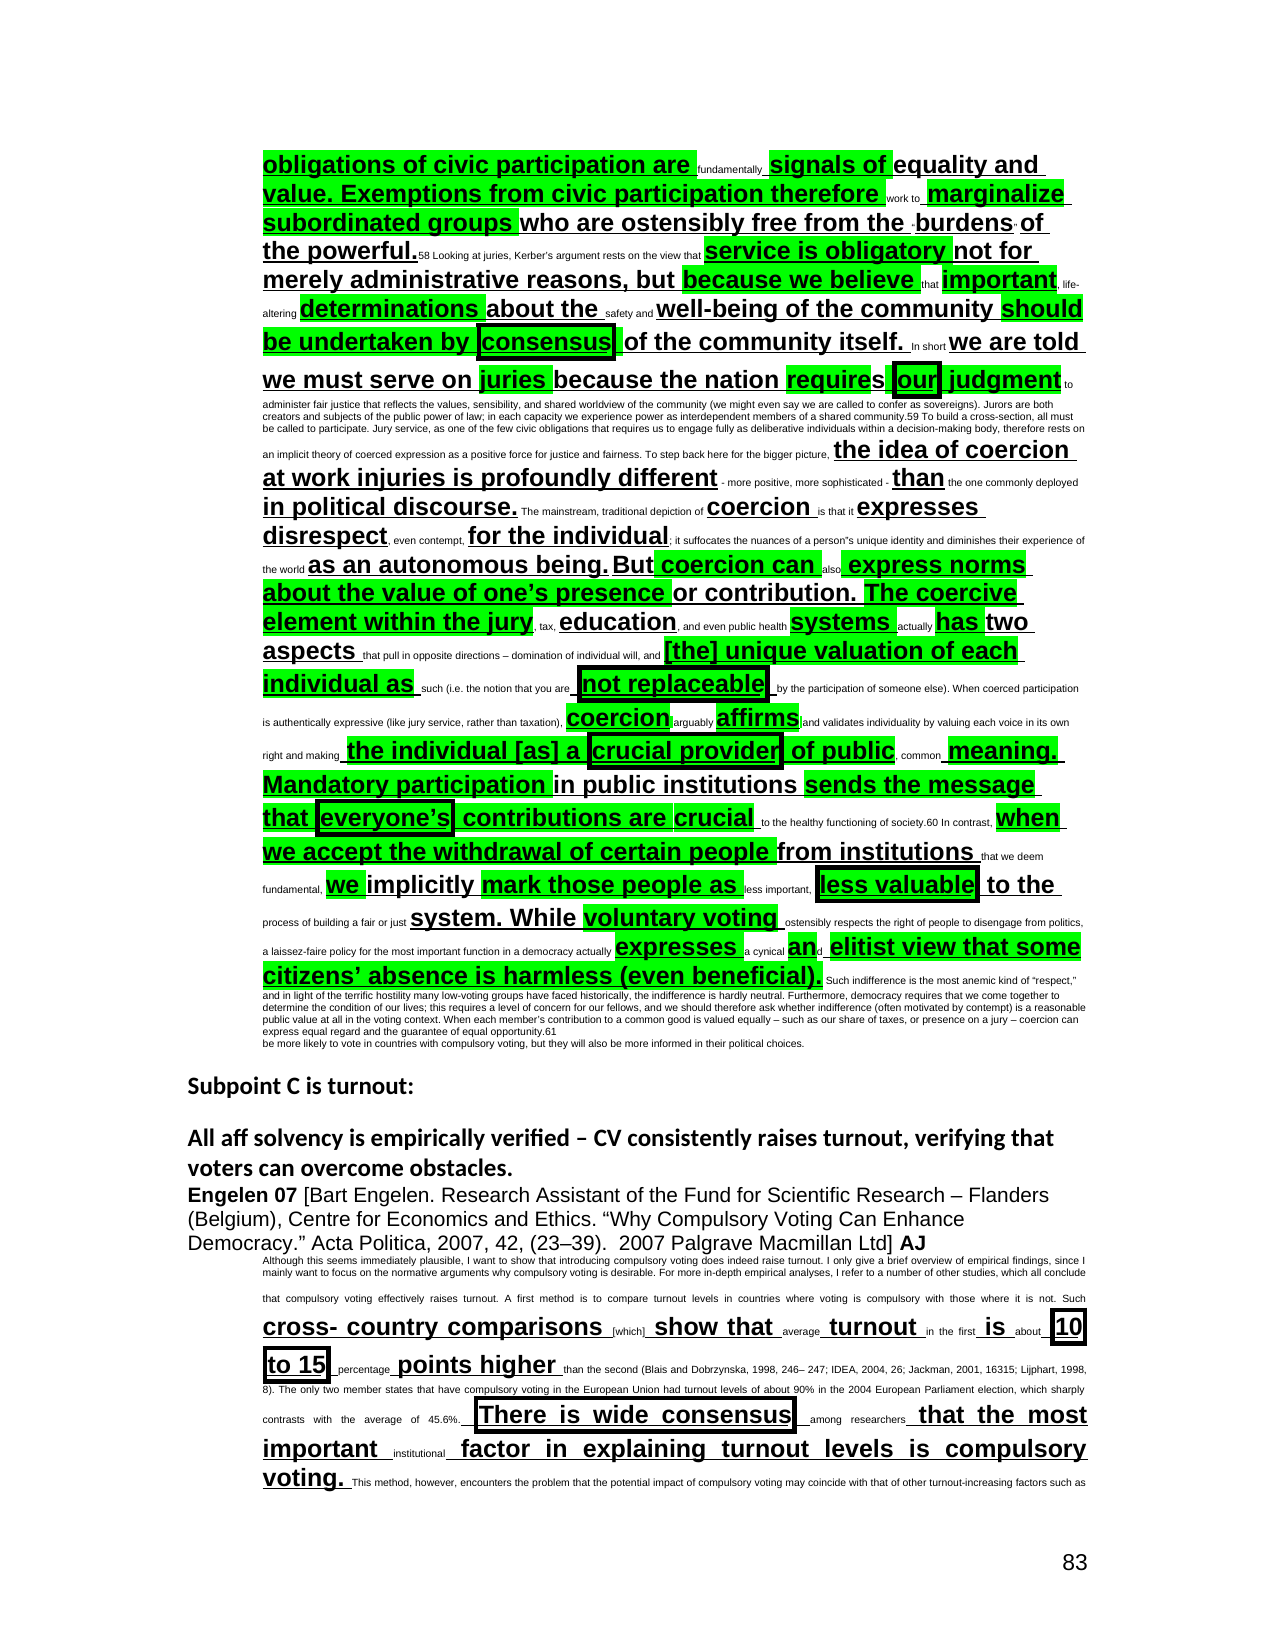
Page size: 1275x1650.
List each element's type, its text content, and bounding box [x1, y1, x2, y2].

subtitle All aff solvency is empirically verified – CV consistently raises turnout, verifying that voters can overcome obstacles. [187, 1122, 1087, 1183]
subtitle Subpoint C is turnout: [187, 1070, 1087, 1101]
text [262, 1255, 1087, 1491]
text Engelen 07 [Bart Engelen. Research Assistant of the Fund for Scientific Research – Flanders (Belgium), Centre for Economics and Ethics. “Why Compulsory Voting Can Enhance Democracy.” Acta Politica, 2007, 42, (23–39). 2007 Palgrave Macmillan Ltd] AJ [187, 1183, 1087, 1255]
